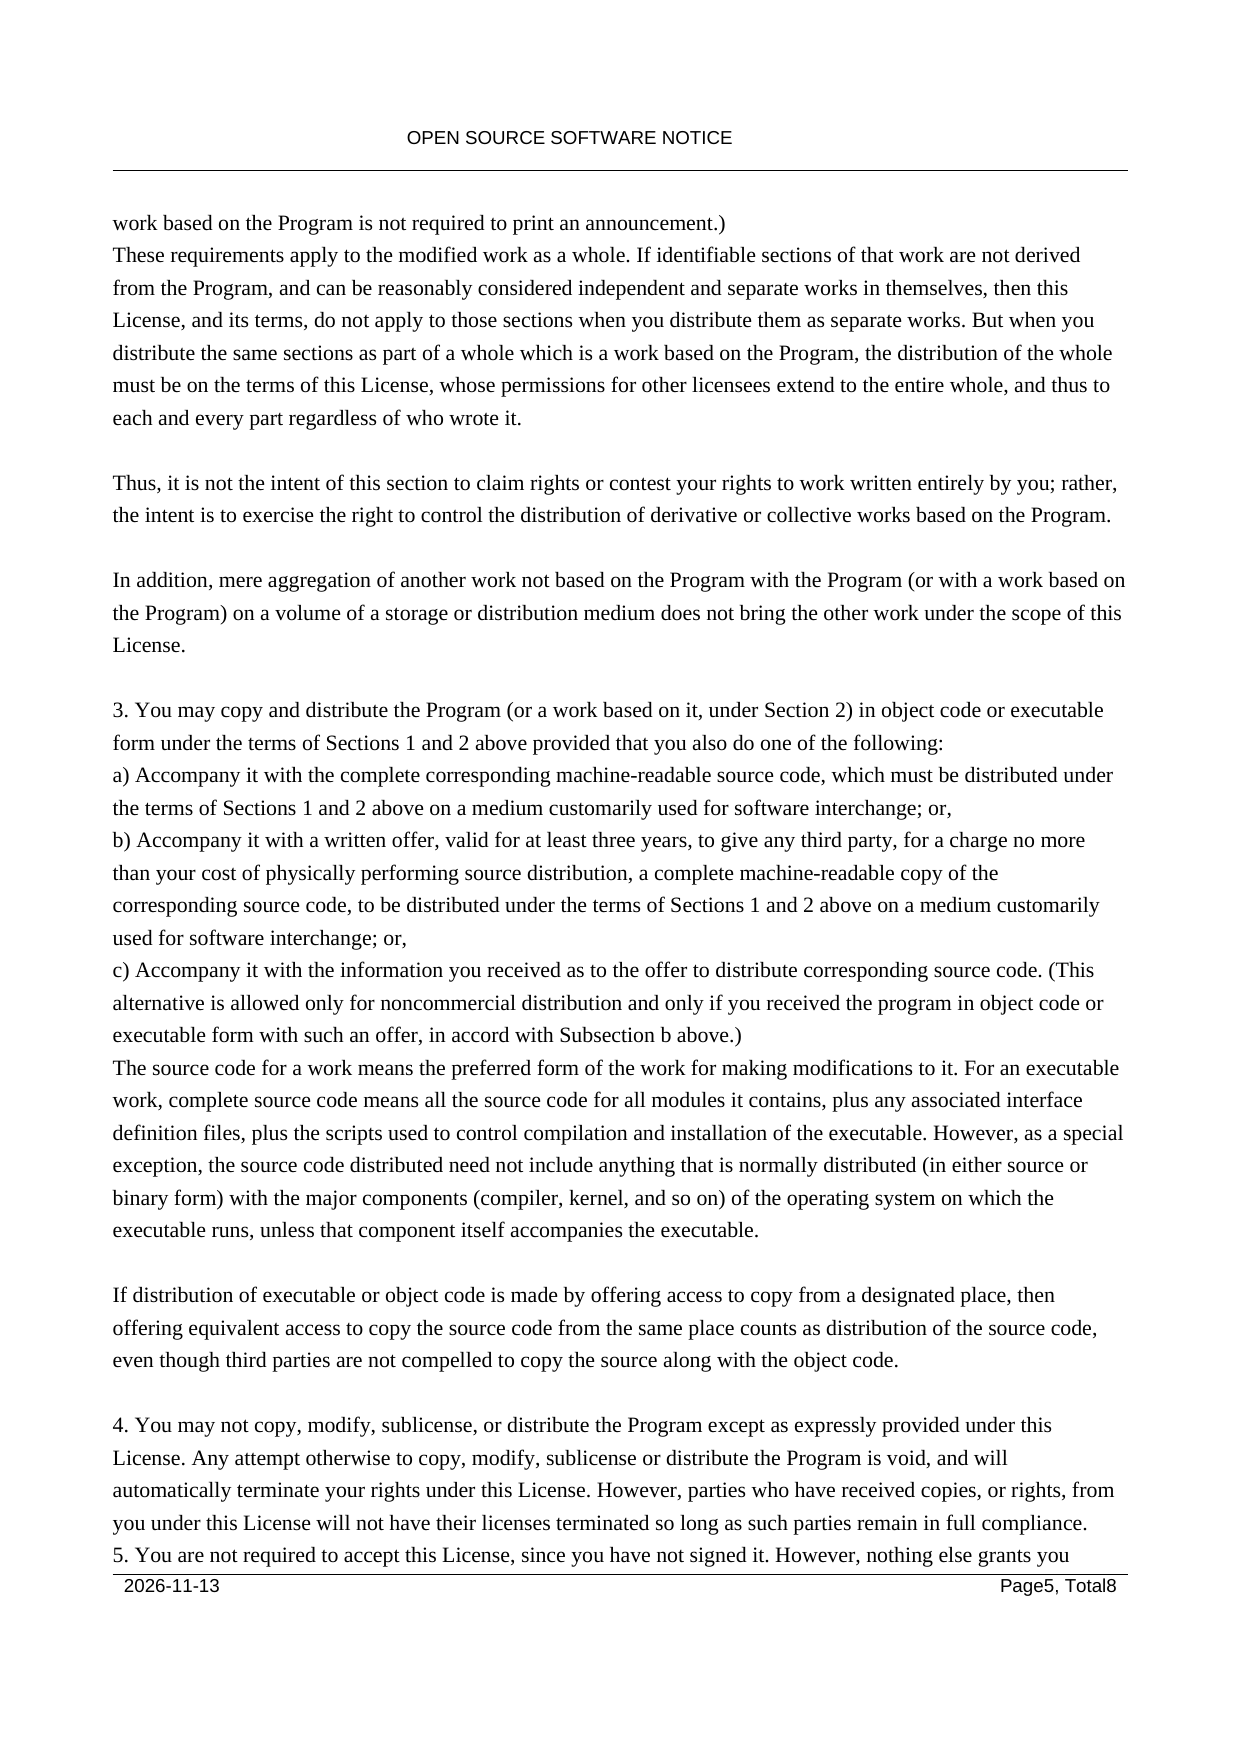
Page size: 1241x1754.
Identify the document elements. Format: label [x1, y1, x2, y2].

text [112, 206, 1128, 1571]
